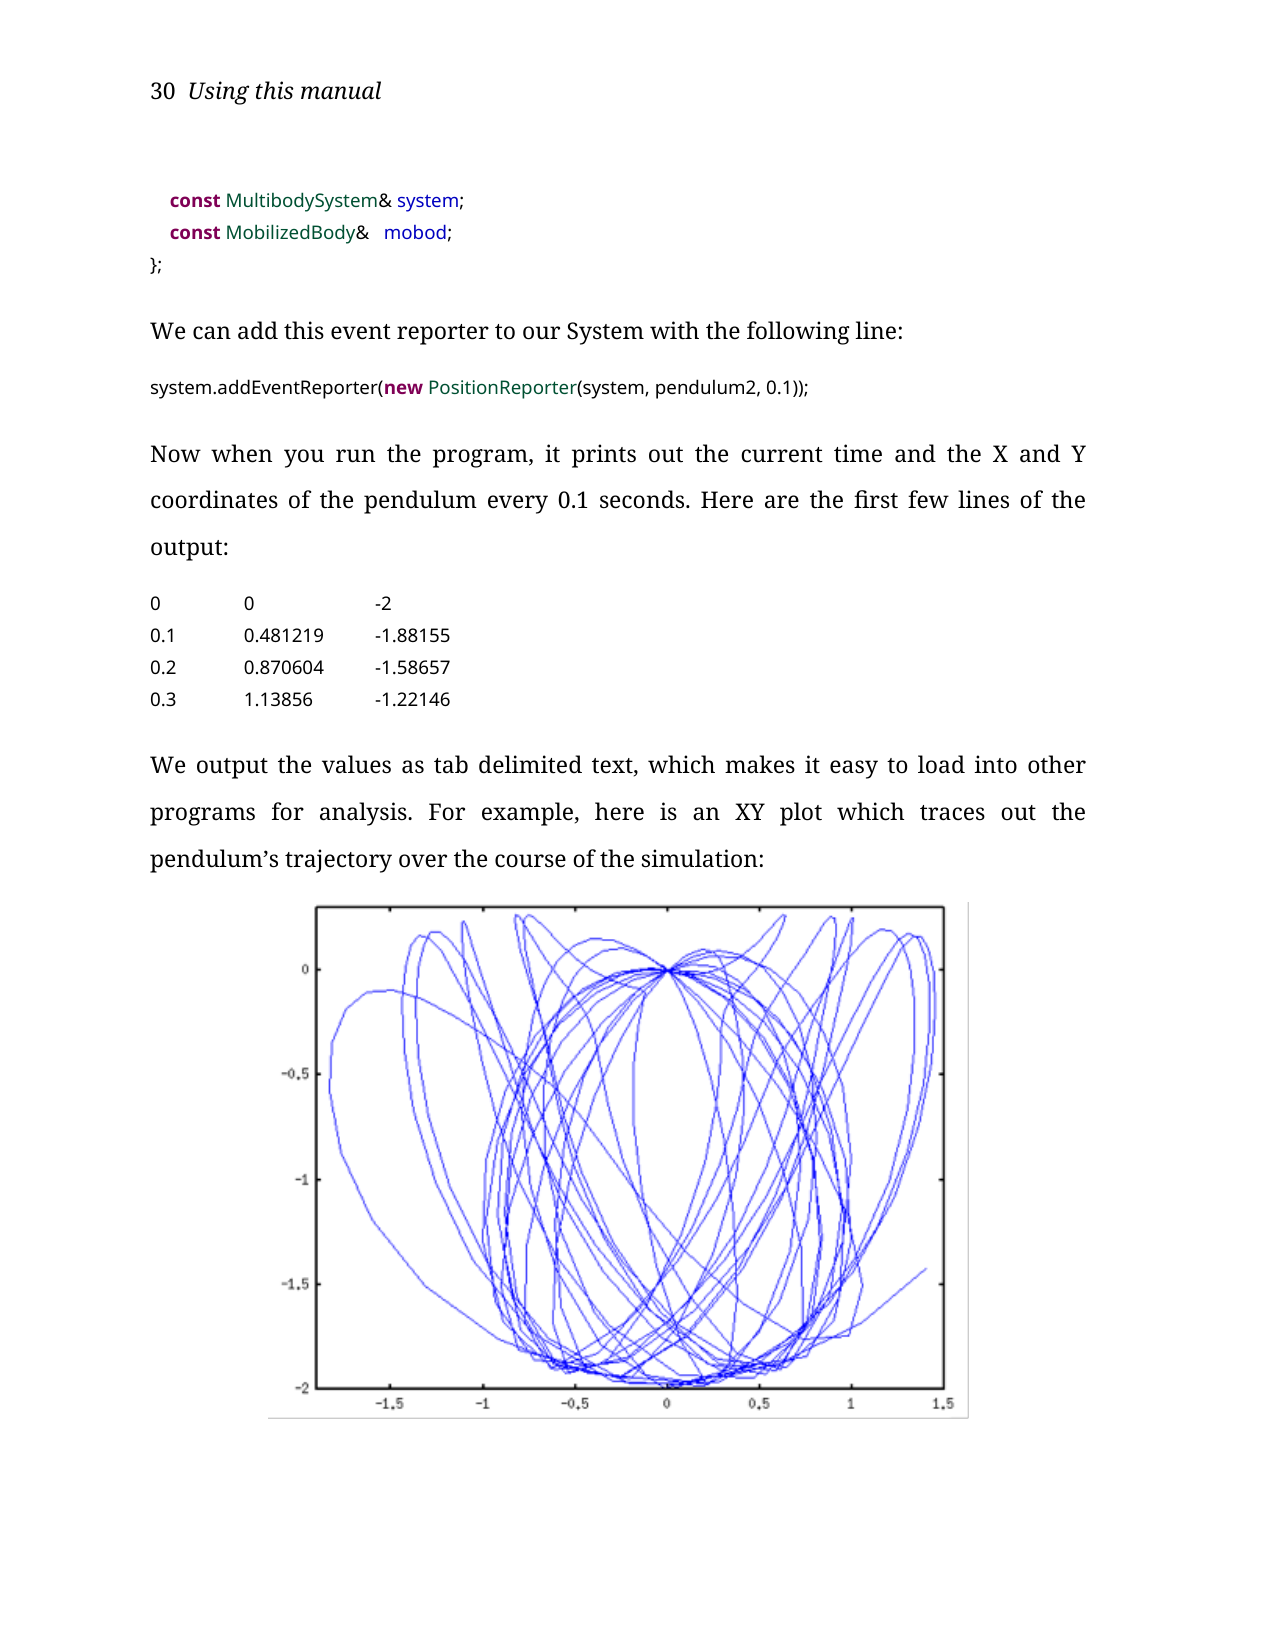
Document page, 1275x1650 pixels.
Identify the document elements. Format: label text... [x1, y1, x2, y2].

text We output the values as tab delimited text, which makes it easy to load into other programs for analysis. For example, here is an XY plot which traces out the pendulum’s trajectory over the course of the simulation: [150, 749, 1087, 874]
text 0.2 0.870604 -1.58657 [150, 654, 1087, 680]
text const MultibodySystem& system; [150, 187, 1087, 213]
picture [268, 902, 970, 1420]
text 0.1 0.481219 -1.88155 [150, 622, 1087, 648]
text system.addEventReporter(new PositionReporter(system, pendulum2, 0.1)); [150, 374, 1087, 399]
text 0 0 -2 [150, 591, 1087, 616]
text Now when you run the program, it prints out the current time and the X and Y coordinates of the pendulum every 0.1 seconds. Here are the first few lines of the output: [150, 437, 1087, 562]
text We can add this event reporter to our System with the following line: [150, 314, 1087, 346]
text const MobilizedBody& mobod; [150, 219, 1087, 245]
text 0.3 1.13856 -1.22146 [150, 686, 1087, 711]
text }; [150, 251, 1087, 277]
